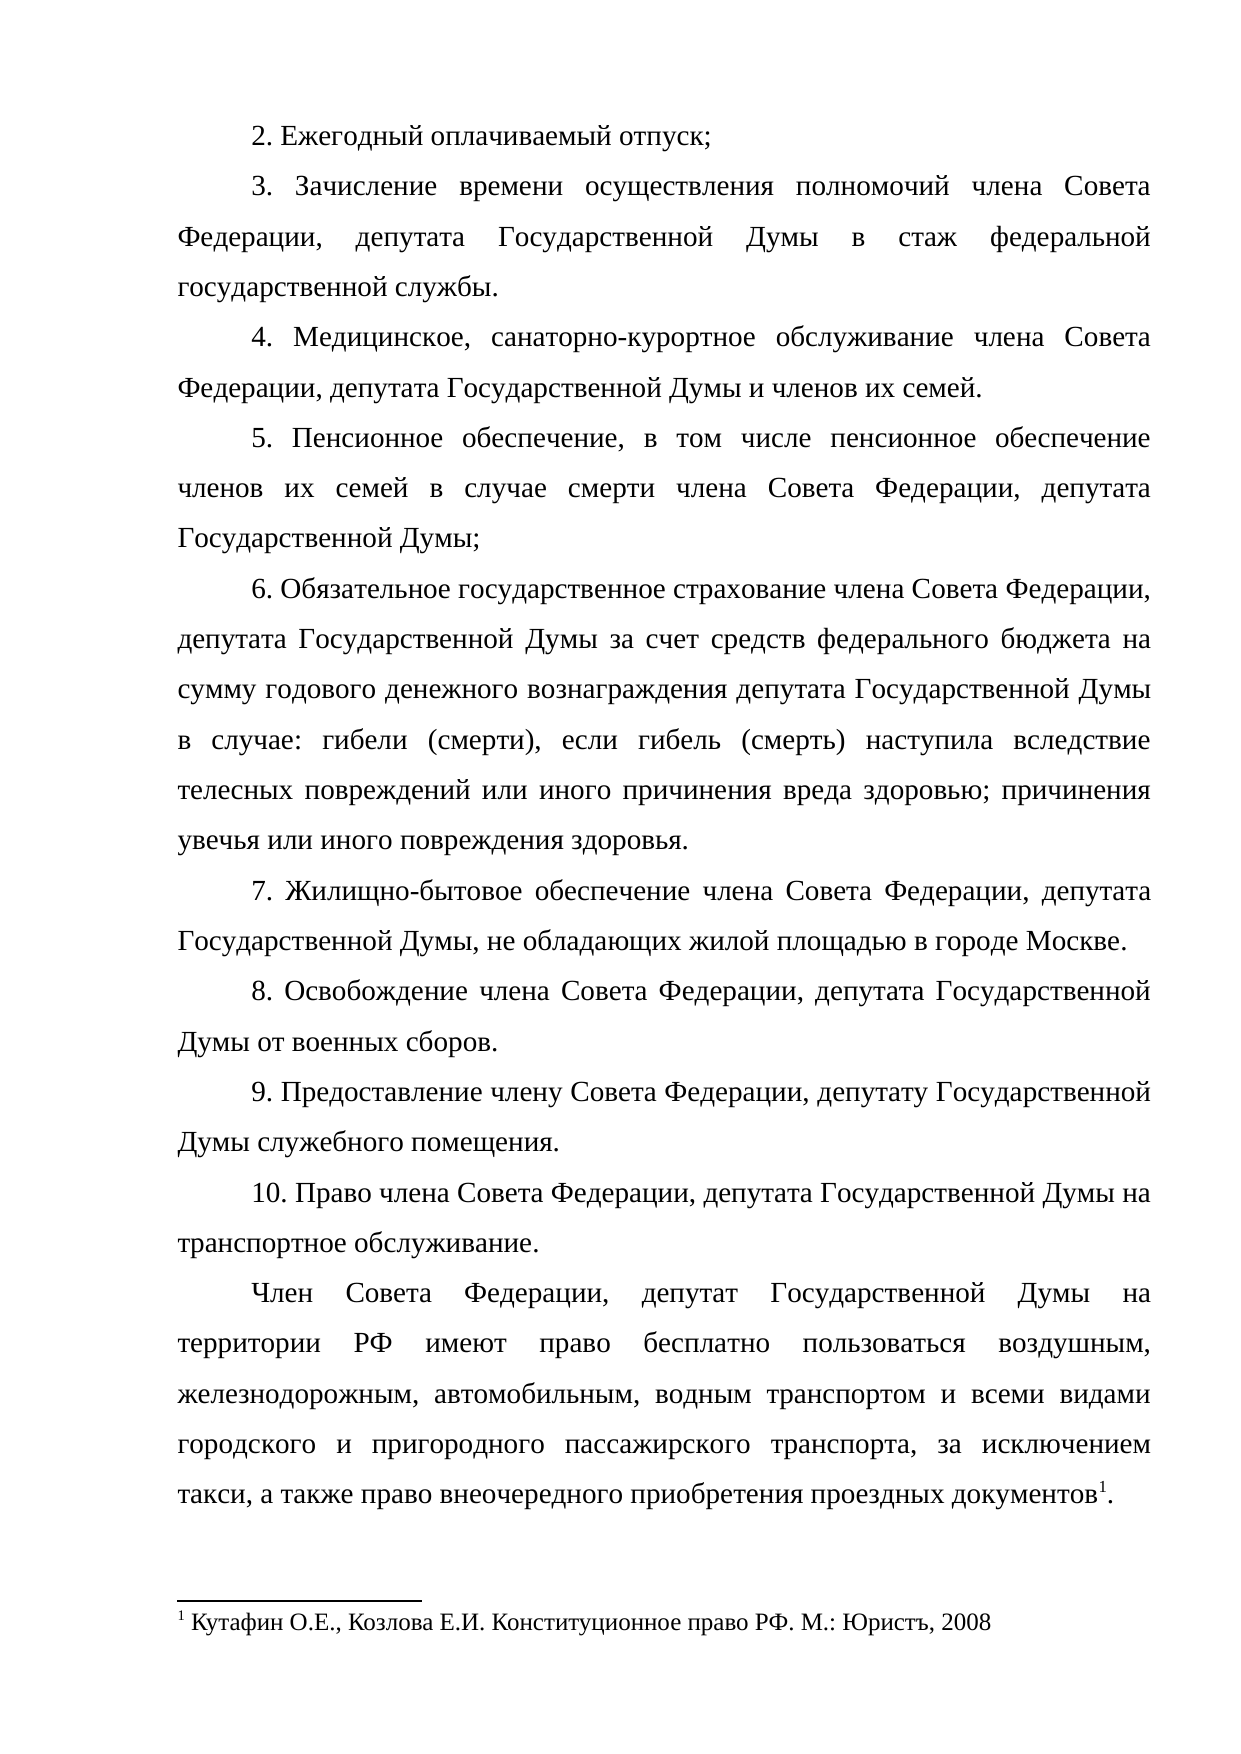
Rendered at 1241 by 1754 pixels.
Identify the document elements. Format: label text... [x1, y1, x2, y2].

text 7. Жилищно-бытовое обеспечение члена Совета Федерации, депутата Государственной Думы, не обладающих жилой площадью в городе Москве. [177, 873, 1152, 957]
text 2. Ежегодный оплачиваемый отпуск; [177, 118, 1152, 152]
text 6. Обязательное государственное страхование члена Совета Федерации, депутата Государственной Думы за счет средств федерального бюджета на сумму годового денежного вознаграждения депутата Государственной Думы в случае: гибели (смерти), если гибель (смерть) наступила вследствие телесных повреждений или иного причинения вреда здоровью; причинения увечья или иного повреждения здоровья. [177, 571, 1152, 856]
text 10. Право члена Совета Федерации, депутата Государственной Думы на транспортное обслуживание. [177, 1175, 1152, 1258]
text 3. Зачисление времени осуществления полномочий члена Совета Федерации, депутата Государственной Думы в стаж федеральной государственной службы. [177, 168, 1152, 303]
text 4. Медицинское, санаторно-курортное обслуживание члена Совета Федерации, депутата Государственной Думы и членов их семей. [177, 319, 1152, 403]
text 9. Предоставление члену Совета Федерации, депутату Государственной Думы служебного помещения. [177, 1074, 1152, 1158]
text 8. Освобождение члена Совета Федерации, депутата Государственной Думы от военных сборов. [177, 973, 1152, 1057]
text 5. Пенсионное обеспечение, в том числе пенсионное обеспечение членов их семей в случае смерти члена Совета Федерации, депутата Государственной Думы; [177, 420, 1152, 554]
text Член Совета Федерации, депутат Государственной Думы на территории РФ имеют право бесплатно пользоваться воздушным, железнодорожным, автомобильным, водным транспортом и всеми видами городского и пригородного пассажирского транспорта, за исключением такси, а также право внеочередного приобретения проездных документов. [177, 1275, 1152, 1510]
